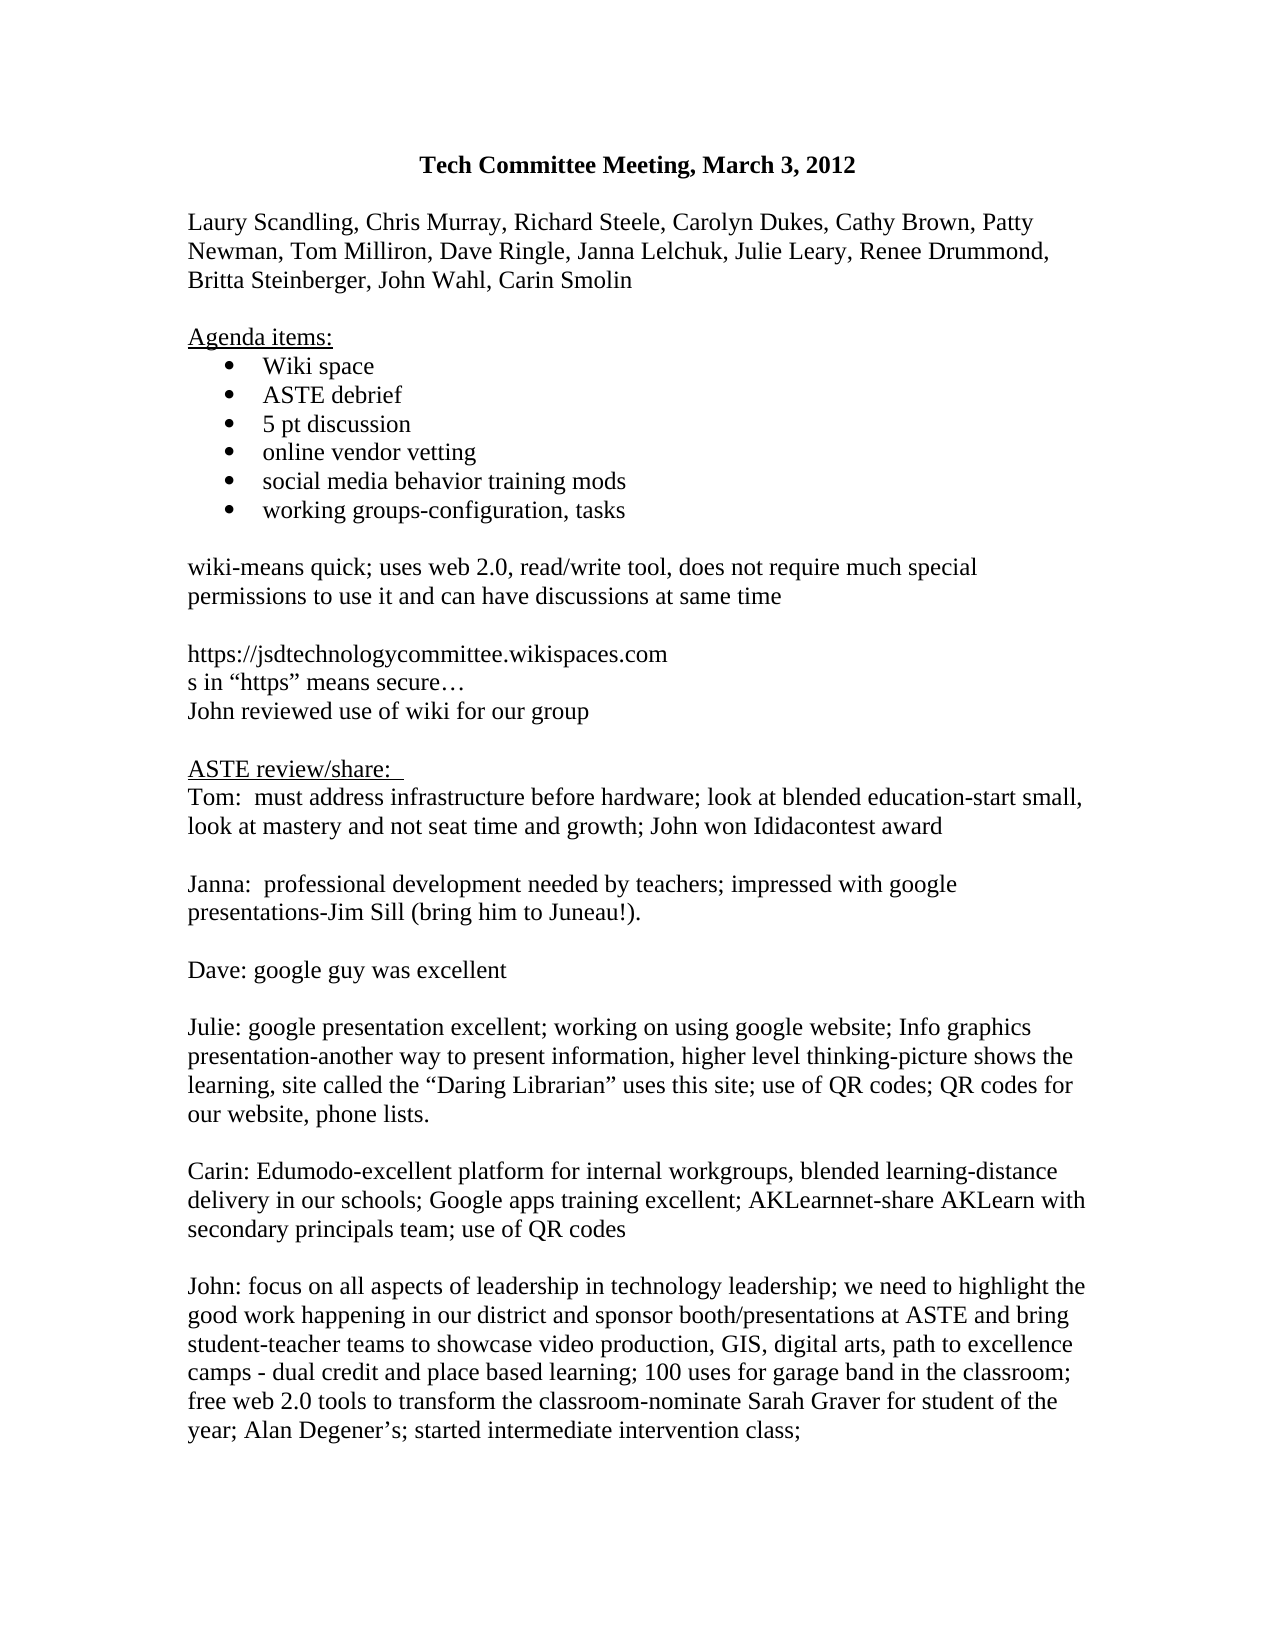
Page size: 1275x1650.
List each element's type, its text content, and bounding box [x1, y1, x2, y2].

text Tom: must address infrastructure before hardware; look at blended education-start small, look at mastery and not seat time and growth; John won Ididacontest award [187, 782, 1087, 840]
text Agenda items: [187, 322, 1087, 351]
list ASTE debrief [225, 380, 1087, 409]
text s in “https” means secure… [187, 667, 1087, 696]
text wiki-means quick; uses web 2.0, read/write tool, does not require much special permissions to use it and can have discussions at same time [187, 552, 1087, 610]
list 5 pt discussion [225, 409, 1087, 437]
text John reviewed use of wiki for our group [187, 696, 1087, 725]
text Carin: Edumodo-excellent platform for internal workgroups, blended learning-distance delivery in our schools; Google apps training excellent; AKLearnnet-share AKLearn with secondary principals team; use of QR codes [187, 1156, 1087, 1242]
text Tech Committee Meeting, March 3, 2012 [187, 150, 1087, 179]
list social media behavior training mods [225, 466, 1087, 495]
text https://jsdtechnologycommittee.wikispaces.com [187, 639, 1087, 667]
text Janna: professional development needed by teachers; impressed with google presentations-Jim Sill (bring him to Juneau!). [187, 869, 1087, 926]
text Julie: google presentation excellent; working on using google website; Info graphics presentation-another way to present information, higher level thinking-picture shows the learning, site called the “Daring Librarian” uses this site; use of QR codes; QR codes for our website, phone lists. [187, 1012, 1087, 1127]
text Dave: google guy was excellent [187, 955, 1087, 984]
text ASTE review/share: [187, 754, 1087, 782]
list Wiki space [225, 351, 1087, 380]
text John: focus on all aspects of leadership in technology leadership; we need to highlight the good work happening in our district and sponsor booth/presentations at ASTE and bring student-teacher teams to showcase video production, GIS, digital arts, path to excellence camps - dual credit and place based learning; 100 uses for garage band in the classroom; free web 2.0 tools to transform the classroom-nominate Sarah Graver for student of the year; Alan Degener’s; started intermediate intervention class; [187, 1271, 1087, 1444]
list working groups-configuration, tasks [225, 495, 1087, 524]
text Laury Scandling, Chris Murray, Richard Steele, Carolyn Dukes, Cathy Brown, Patty Newman, Tom Milliron, Dave Ringle, Janna Lelchuk, Julie Leary, Renee Drummond, Britta Steinberger, John Wahl, Carin Smolin [187, 207, 1087, 294]
list online vendor vetting [225, 437, 1087, 466]
